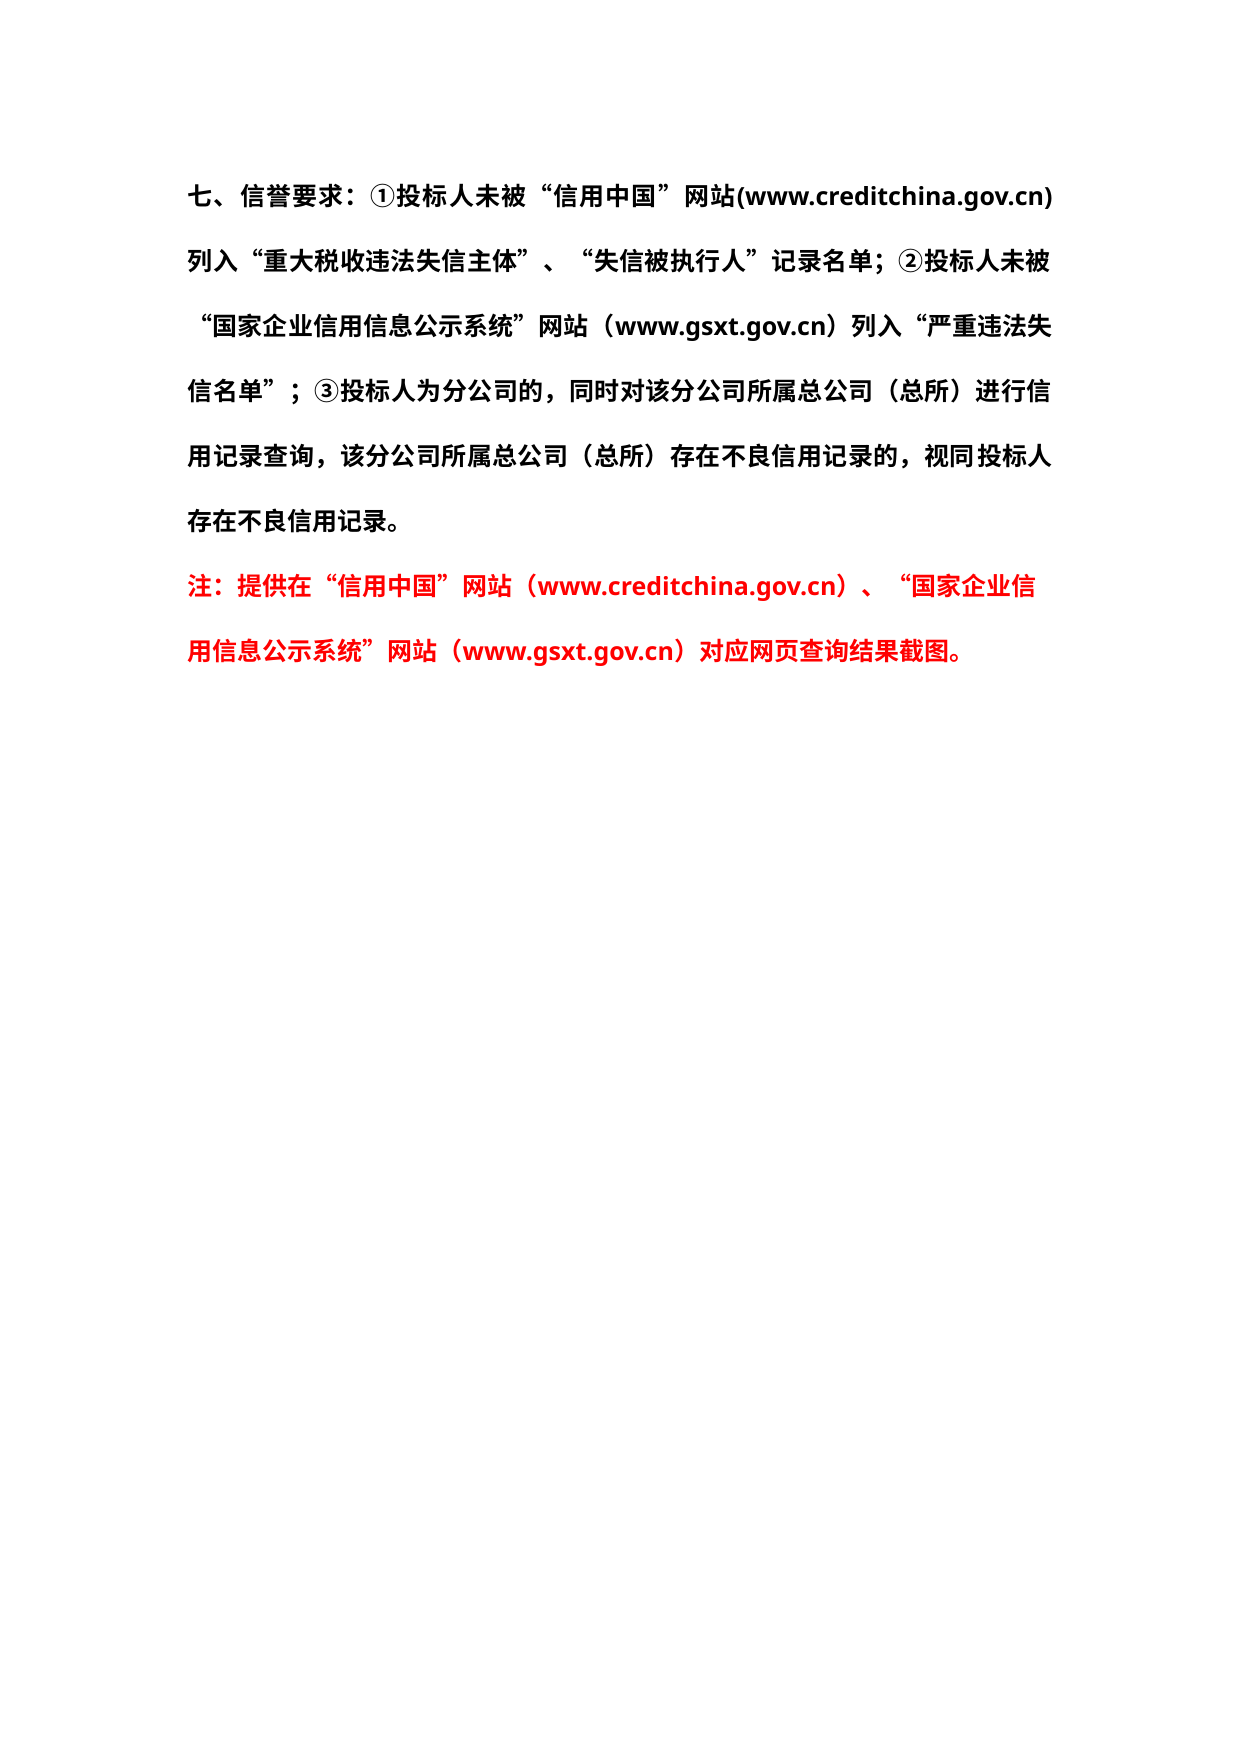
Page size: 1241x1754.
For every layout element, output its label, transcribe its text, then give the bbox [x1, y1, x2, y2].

text 注：提供在“信用中国”网站（www.creditchina.gov.cn）、“国家企业信用信息公示系统”网站（www.gsxt.gov.cn）对应网页查询结果截图。 [187, 552, 1053, 682]
list 七、信誉要求：①投标人未被“信用中国”网站(www.creditchina.gov.cn)列入“重大税收违法失信主体”、“失信被执行人”记录名单；②投标人未被“国家企业信用信息公示系统”网站（www.gsxt.gov.cn）列入“严重违法失信名单”；③投标人为分公司的，同时对该分公司所属总公司（总所）进行信用记录查询，该分公司所属总公司（总所）存在不良信用记录的，视同投标人存在不良信用记录。 [187, 162, 1053, 552]
